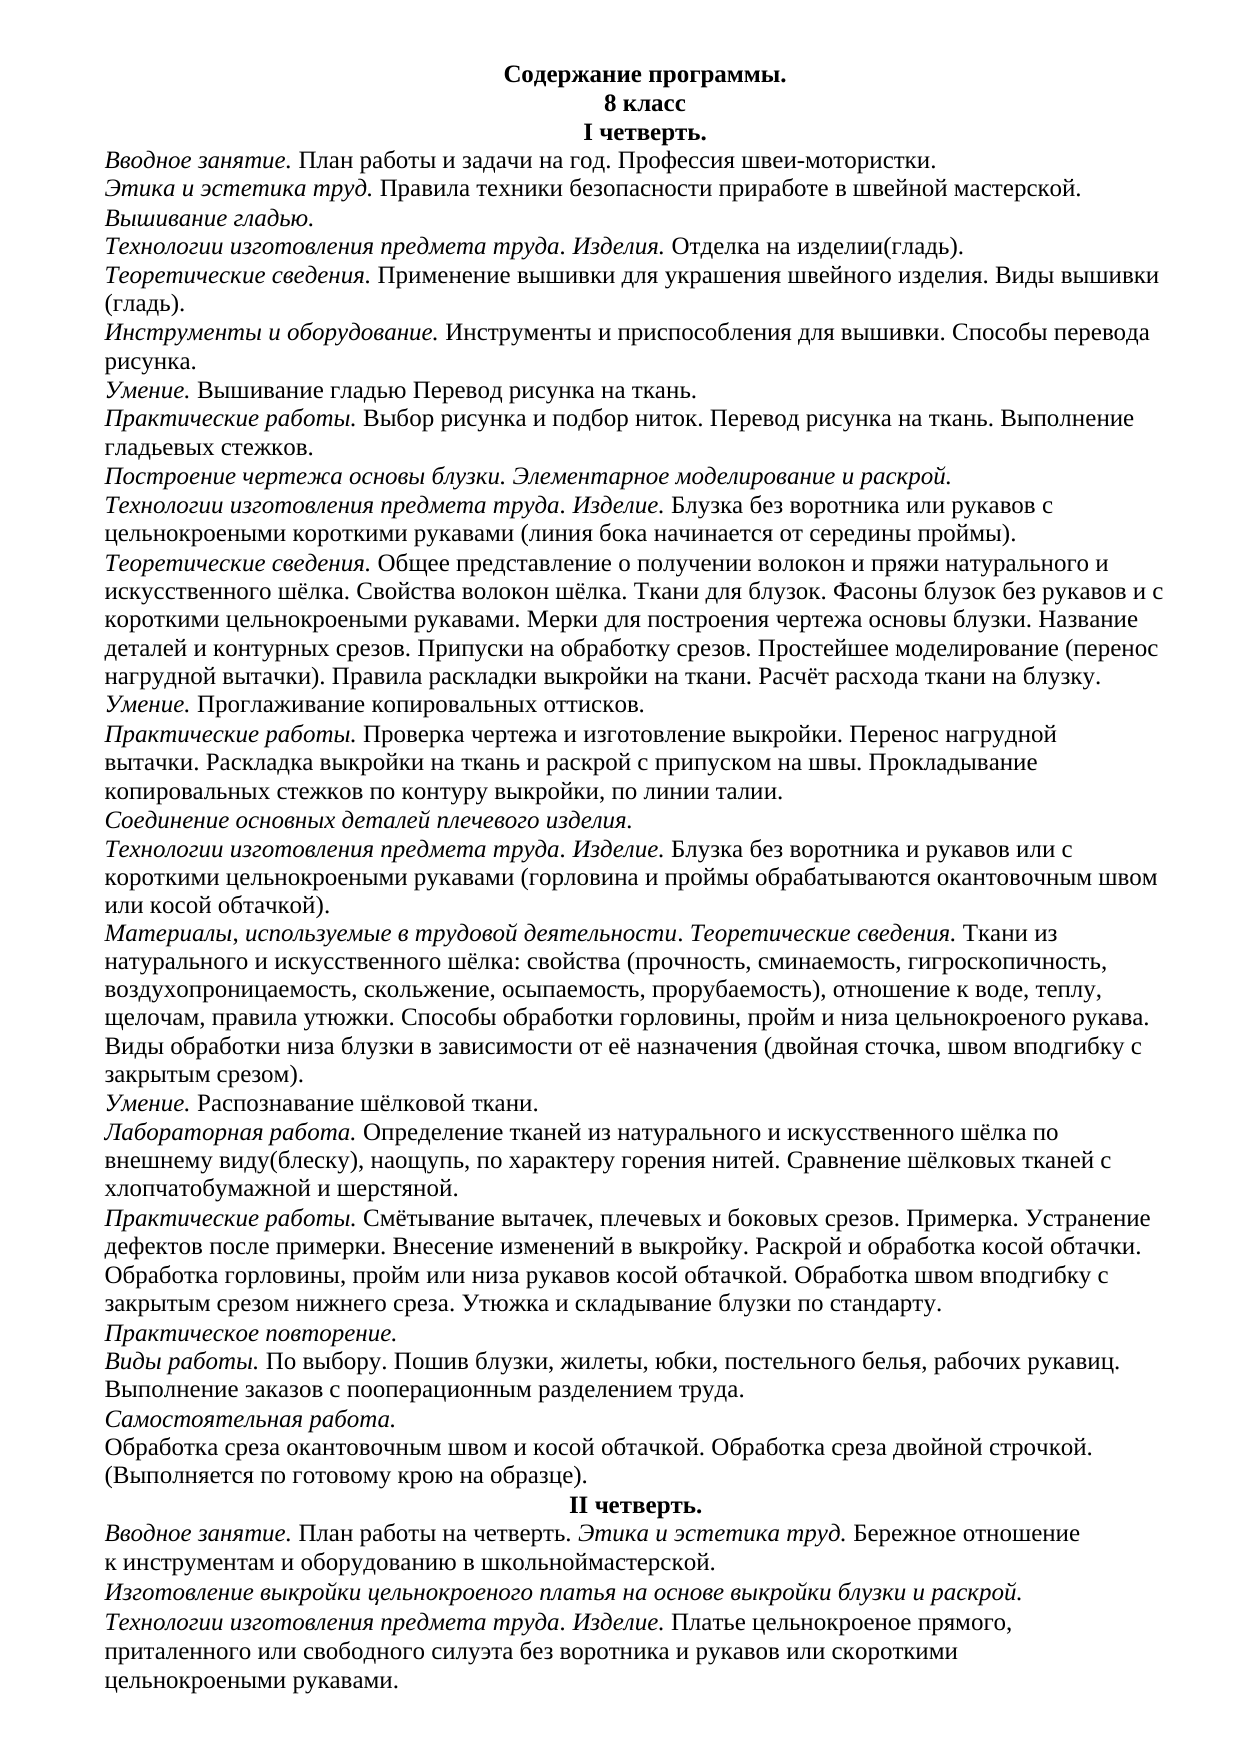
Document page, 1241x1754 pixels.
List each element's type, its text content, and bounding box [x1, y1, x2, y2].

text Теоретические сведения. Применение вышивки для украшения швейного изделия. Виды вышивки (гладь). [104, 260, 1167, 317]
text Виды работы. По выбору. Пошив блузки, жилеты, юбки, постельного белья, рабочих рукавиц. Выполнение заказов с пооперационным разделением труда. [104, 1347, 1167, 1403]
text Материалы, используемые в трудовой деятельности. Теоретические сведения. Ткани из натурального и искусственного шёлка: свойства (прочность, сминаемость, гигроскопичность, воздухопроницаемость, скольжение, осыпаемость, прорубаемость), отношение к воде, теплу, щелочам, правила утюжки. Способы обработки горловины, пройм и низа цельнокроеного рукава. Виды обработки низа блузки в зависимости от её назначения (двойная сточка, швом вподгибку с закрытым срезом). [104, 918, 1167, 1088]
text Технологии изготовления предмета труда. Изделие. Блузка без воротника или рукавов с цельнокроеными короткими рукавами (линия бока начинается от середины проймы). [104, 491, 1077, 547]
text Содержание программы. [104, 59, 1185, 88]
text Практические работы. Смётывание вытачек, плечевых и боковых срезов. Примерка. Устранение дефектов после примерки. Внесение изменений в выкройку. Раскрой и обработка косой обтачки. Обработка горловины, пройм или низа рукавов косой обтачкой. Обработка швом вподгибку с закрытым срезом нижнего среза. Утюжка и складывание блузки по стандарту. [104, 1204, 1165, 1317]
text Самостоятельная работа. [104, 1404, 1192, 1432]
text Практические работы. Выбор рисунка и подбор ниток. Перевод рисунка на ткань. Выполнение гладьевых стежков. [104, 403, 1167, 461]
text Теоретические сведения. Общее представление о получении волокон и пряжи натурального и искусственного шёлка. Свойства волокон шёлка. Ткани для блузок. Фасоны блузок без рукавов и с короткими цельнокроеными рукавами. Мерки для построения чертежа основы блузки. Название деталей и контурных срезов. Припуски на обработку срезов. Простейшее моделирование (перенос нагрудной вытачки). Правила раскладки выкройки на ткани. Расчёт расхода ткани на блузку. [104, 548, 1167, 689]
text Лабораторная работа. Определение тканей из натурального и искусственного шёлка по внешнему виду(блеску), наощупь, по характеру горения нитей. Сравнение шёлковых тканей с хлопчатобумажной и шерстяной. [104, 1118, 1167, 1202]
text Обработка среза окантовочным швом и косой обтачкой. Обработка среза двойной строчкой. (Выполняется по готовому крою на образце). [104, 1433, 1152, 1489]
text Этика и эстетика труд. Правила техники безопасности приработе в швейной мастерской. [104, 174, 1117, 202]
text Технологии изготовления предмета труда. Изделия. Отделка на изделии(гладь). [104, 232, 1167, 260]
text Построение чертежа основы блузки. Элементарное моделирование и раскрой. [104, 461, 1167, 490]
text Практические работы. Проверка чертежа и изготовление выкройки. Перенос нагрудной вытачки. Раскладка выкройки на ткань и раскрой с припуском на швы. Прокладывание копировальных стежков по контуру выкройки, по линии талии. [104, 720, 1098, 804]
text Умение. Вышивание гладью Перевод рисунка на ткань. [104, 375, 1167, 403]
text Вышивание гладью. [104, 203, 1225, 232]
text Вводное занятие. План работы и задачи на год. Профессия швеи-мотористки. [104, 146, 1117, 174]
text Изготовление выкройки цельнокроеного платья на основе выкройки блузки и раскрой. Технологии изготовления предмета труда. Изделие. Платье цельнокроеное прямого, приталенного или свободного силуэта без воротника и рукавов или скороткими цельнокроеными рукавами. [104, 1577, 1081, 1694]
text Технологии изготовления предмета труда. Изделие. Блузка без воротника и рукавов или с короткими цельнокроеными рукавами (горловина и проймы обрабатываются окантовочным швом или косой обтачкой). [104, 835, 1168, 918]
text II четверть. [104, 1490, 1167, 1518]
text Инструменты и оборудование. Инструменты и приспособления для вышивки. Способы перевода рисунка. [104, 317, 1167, 375]
text Соединение основных деталей плечевого изделия. [104, 805, 1167, 834]
text Умение. Проглаживание копировальных оттисков. [104, 689, 1167, 718]
text I четверть. [104, 117, 1185, 145]
text 8 класс [104, 88, 1185, 117]
text Практическое повторение. [104, 1318, 1192, 1346]
text Вводное занятие. План работы на четверть. Этика и эстетика труд. Бережное отношение к инструментам и оборудованию в школьноймастерской. [104, 1519, 1092, 1575]
text Умение. Распознавание шёлковой ткани. [104, 1088, 1167, 1117]
